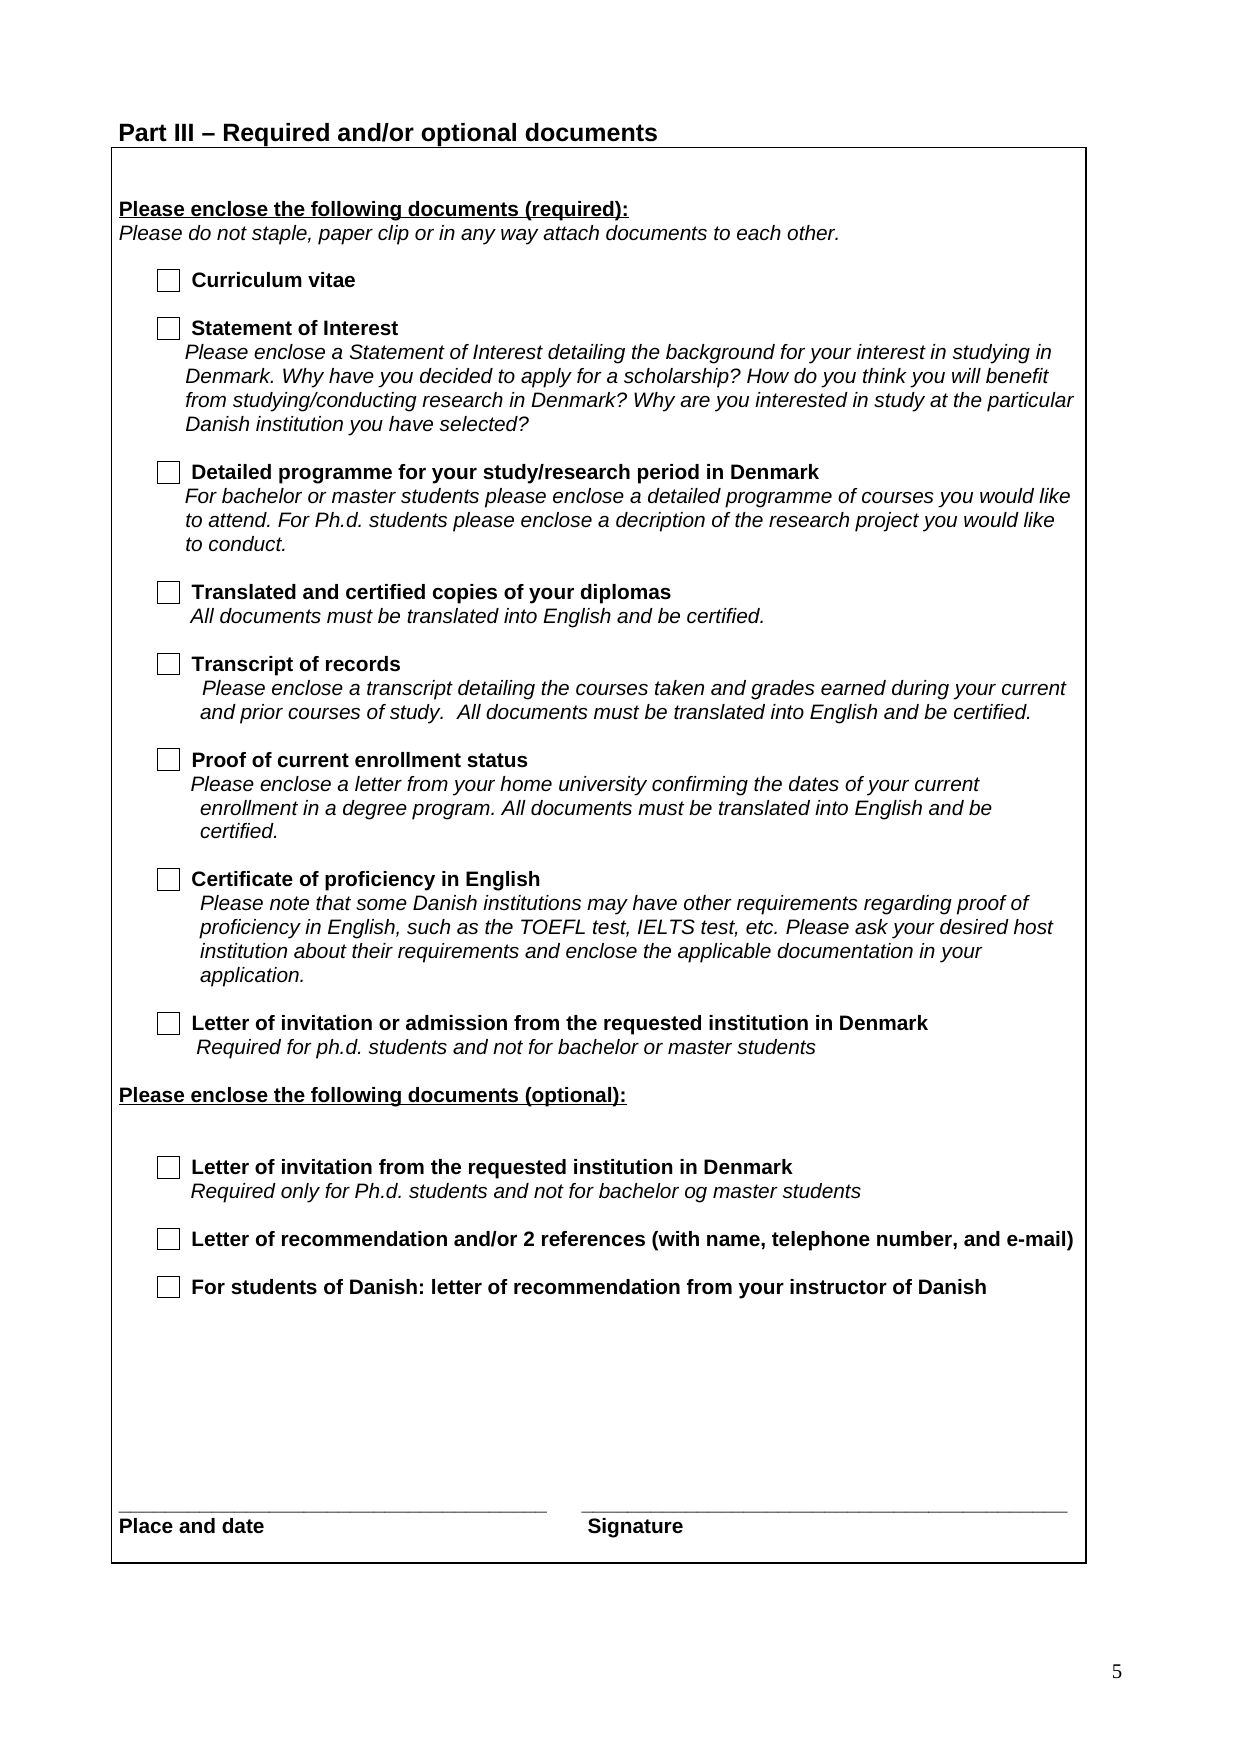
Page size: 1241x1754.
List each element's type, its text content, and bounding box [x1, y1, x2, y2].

text Part III – Required and/or optional documents [118, 118, 1122, 147]
table_header Please enclose the following documents (required): Please do not staple, paper clip or in any way attach documents to each other. Curriculum vitae Statement of Interest Please enclose a Statement of Interest detailing the background for your interest in studying in Denmark. Why have you decided to apply for a scholarship? How do you think you will benefit from studying/conducting research in Denmark? Why are you interested in study at the particular Danish institution you have selected? Detailed programme for your study/research period in Denmark For bachelor or master students please enclose a detailed programme of courses you would like to attend. For Ph.d. students please enclose a decription of the research project you would like to conduct. Translated and certified copies of your diplomas All documents must be translated into English and be certified. Transcript of records Please enclose a transcript detailing the courses taken and grades earned during your current and prior courses of study. All documents must be translated into English and be certified. Proof of current enrollment status Please enclose a letter from your home university confirming the dates of your current enrollment in a degree program. All documents must be translated into English and be certified. Certificate of proficiency in English Please note that some Danish institutions may have other requirements regarding proof of proficiency in English, such as the TOEFL test, IELTS test, etc. Please ask your desired host institution about their requirements and enclose the applicable documentation in your application. Letter of invitation or admission from the requested institution in Denmark Required for ph.d. students and not for bachelor or master students Please enclose the following documents (optional): Letter of invitation from the requested institution in Denmark Required only for Ph.d. students and not for bachelor og master students Letter of recommendation and/or 2 references (with name, telephone number, and e-mail) For students of Danish: letter of recommendation from your instructor of Danish _____________________________________ __________________________________________ Place and date Signature [112, 148, 1085, 1562]
